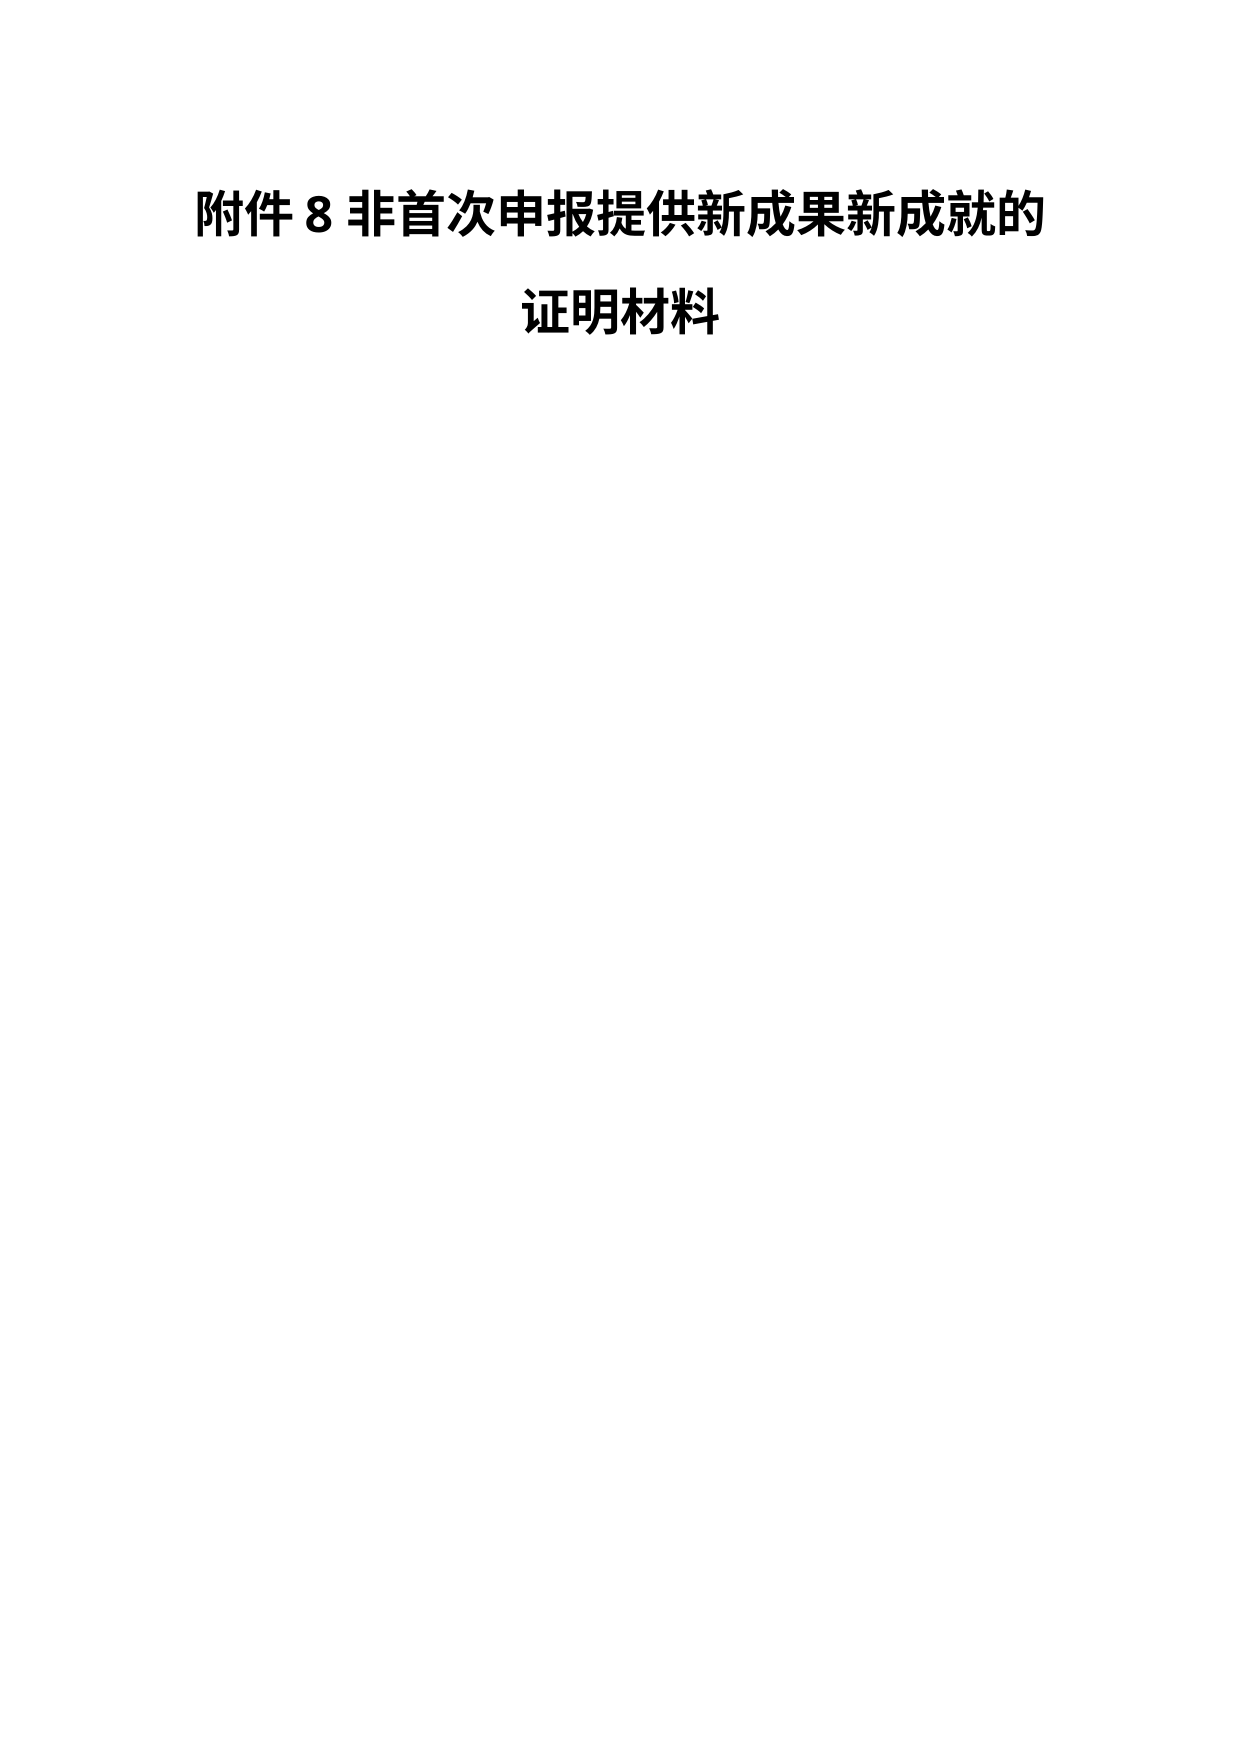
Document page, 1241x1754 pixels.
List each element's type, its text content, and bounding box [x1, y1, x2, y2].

text 附件8 非首次申报提供新成果新成就的证明材料 [187, 162, 1053, 357]
